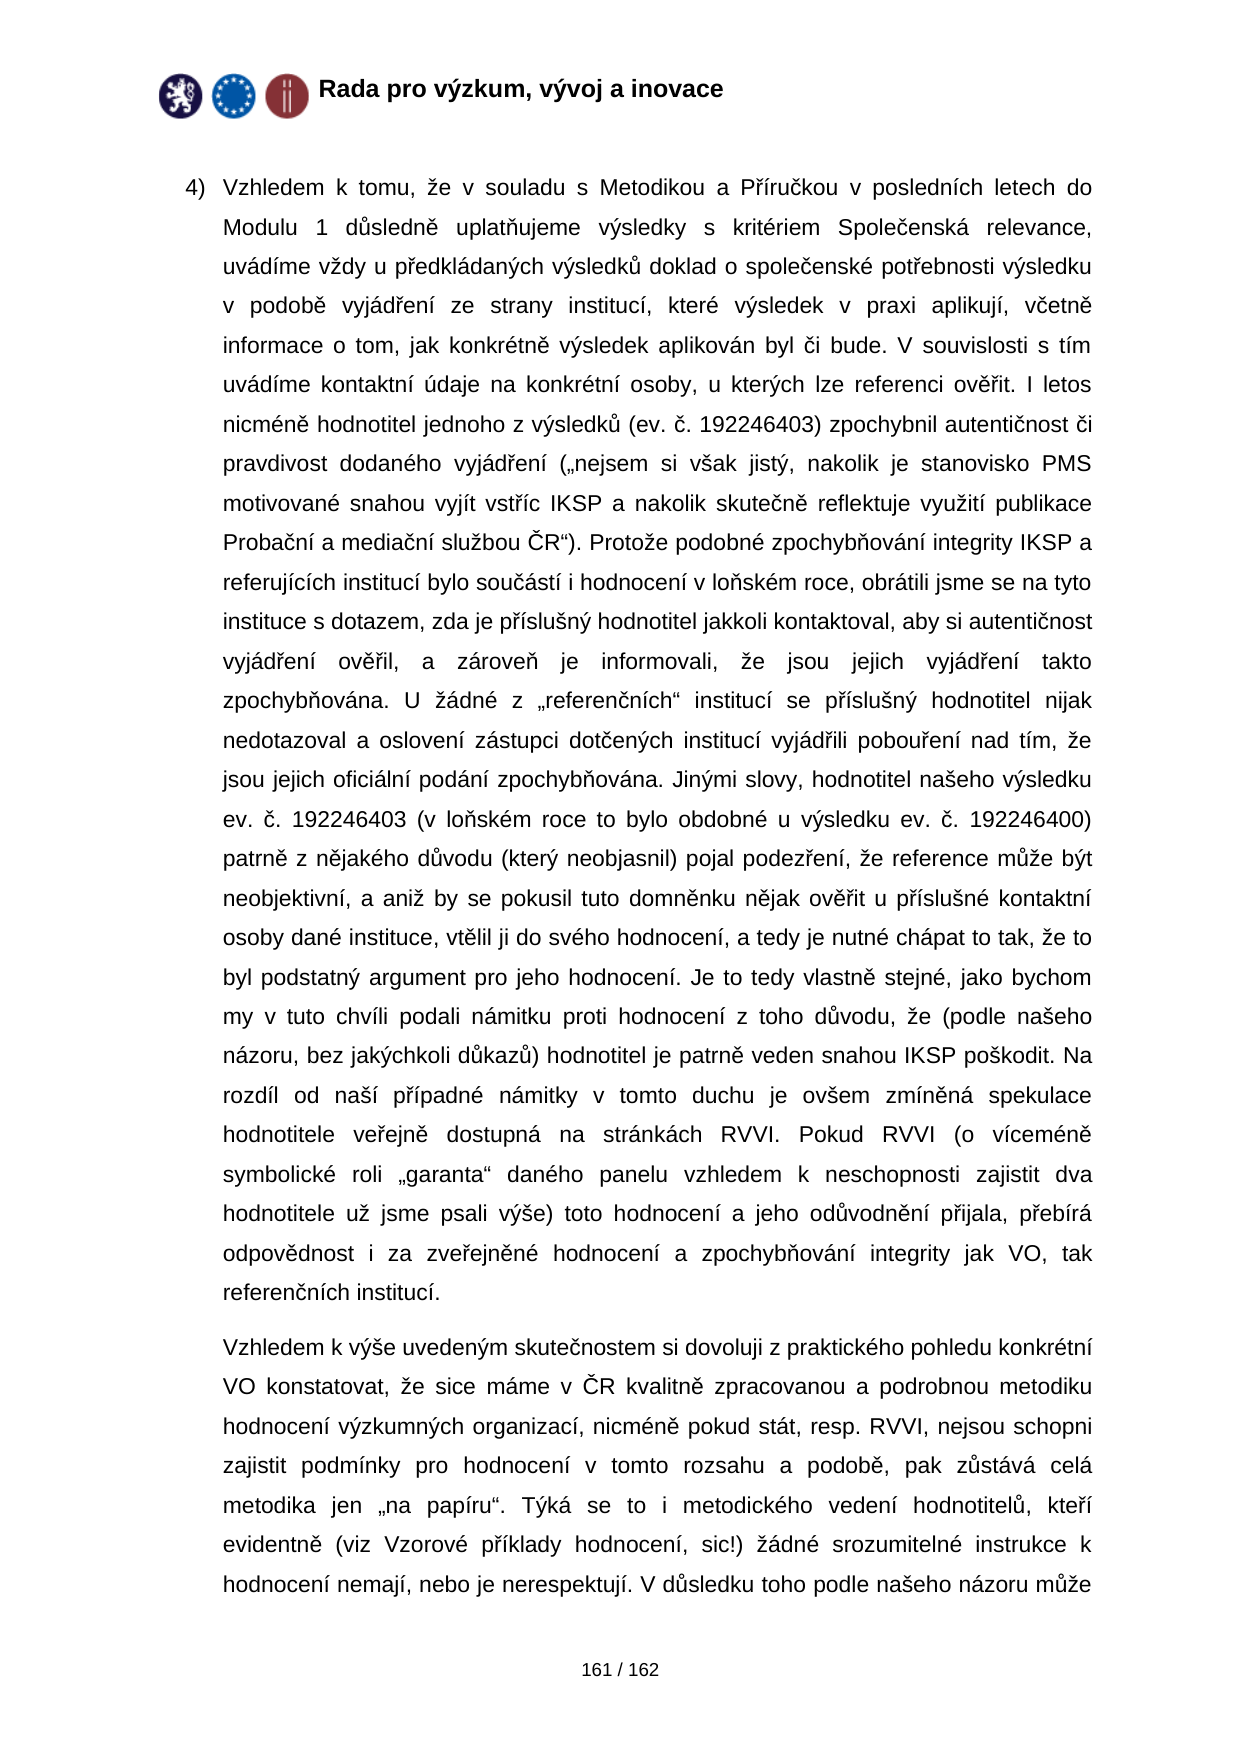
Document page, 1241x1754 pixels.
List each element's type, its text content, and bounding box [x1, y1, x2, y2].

picture [158, 73, 309, 120]
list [223, 1334, 1093, 1597]
list Vzhledem k tomu, že v souladu s Metodikou a Příručkou v posledních letech do Modulu 1 důsledně uplatňujeme výsledky s kritériem Společenská relevance, uvádíme vždy u předkládaných výsledků doklad o společenské potřebnosti výsledku v podobě vyjádření ze strany institucí, které výsledek v praxi aplikují, včetně informace o tom, jak konkrétně výsledek aplikován byl či bude. V souvislosti s tím uvádíme kontaktní údaje na konkrétní osoby, u kterých lze referenci ověřit. I letos nicméně hodnotitel jednoho z výsledků (ev. č. 192246403) zpochybnil autentičnost či pravdivost dodaného vyjádření („nejsem si však jistý, nakolik je stanovisko PMS motivované snahou vyjít vstříc IKSP a nakolik skutečně reflektuje využití publikace Probační a mediační službou ČR“). Protože podobné zpochybňování integrity IKSP a referujících institucí bylo součástí i hodnocení v loňském roce, obrátili jsme se na tyto instituce s dotazem, zda je příslušný hodnotitel jakkoli kontaktoval, aby si autentičnost vyjádření ověřil, a zároveň je informovali, že jsou jejich vyjádření takto zpochybňována. U žádné z „referenčních“ institucí se příslušný hodnotitel nijak nedotazoval a oslovení zástupci dotčených institucí vyjádřili pobouření nad tím, že jsou jejich oficiální podání zpochybňována. Jinými slovy, hodnotitel našeho výsledku ev. č. 192246403 (v loňském roce to bylo obdobné u výsledku ev. č. 192246400) patrně z nějakého důvodu (který neobjasnil) pojal podezření, že reference může být neobjektivní, a aniž by se pokusil tuto domněnku nějak ověřit u příslušné kontaktní osoby dané instituce, vtělil ji do svého hodnocení, a tedy je nutné chápat to tak, že to byl podstatný argument pro jeho hodnocení. Je to tedy vlastně stejné, jako bychom my v tuto chvíli podali námitku proti hodnocení z toho důvodu, že (podle našeho názoru, bez jakýchkoli důkazů) hodnotitel je patrně veden snahou IKSP poškodit. Na rozdíl od naší případné námitky v tomto duchu je ovšem zmíněná spekulace hodnotitele veřejně dostupná na stránkách RVVI. Pokud RVVI (o víceméně symbolické roli „garanta“ daného panelu vzhledem k neschopnosti zajistit dva hodnotitele už jsme psali výše) toto hodnocení a jeho odůvodnění přijala, přebírá odpovědnost i za zveřejněné hodnocení a zpochybňování integrity jak VO, tak referenčních institucí. [185, 174, 1093, 1306]
